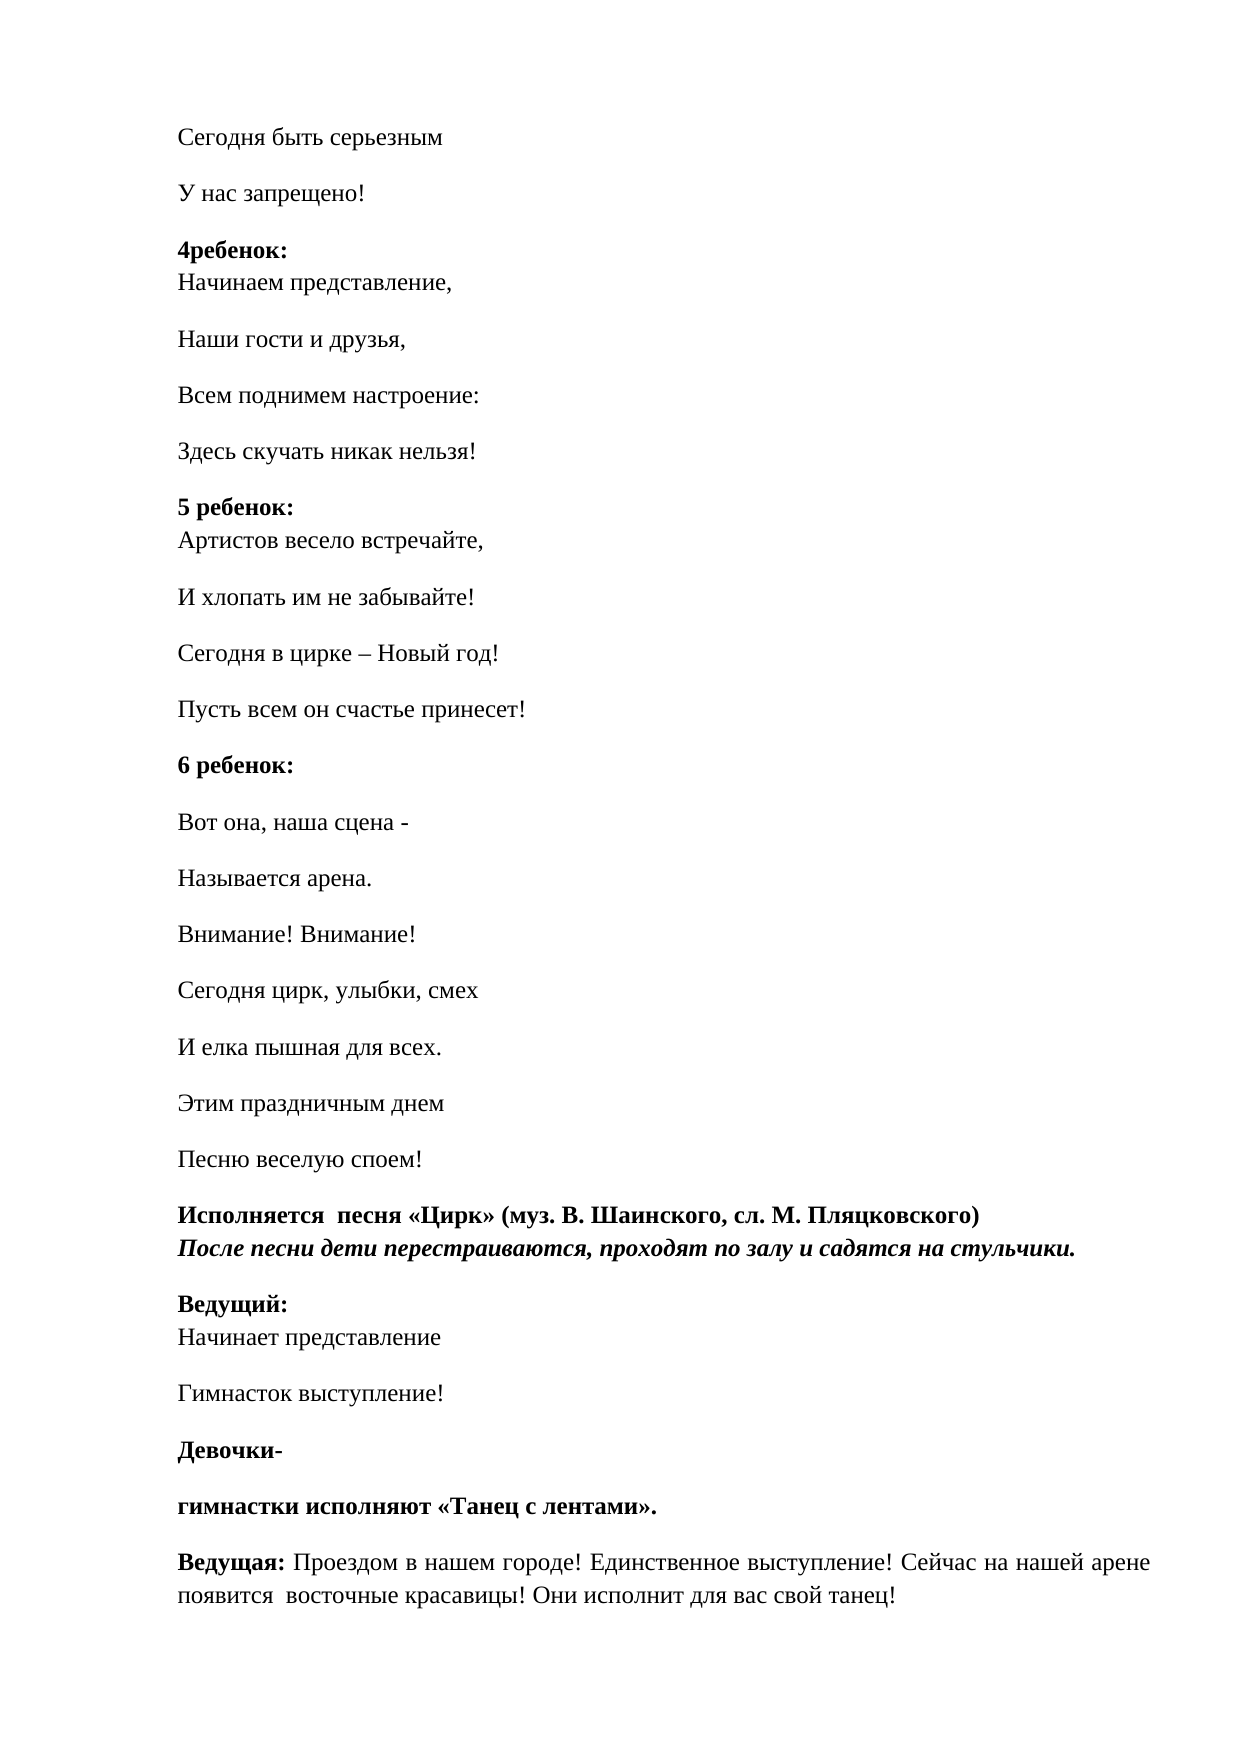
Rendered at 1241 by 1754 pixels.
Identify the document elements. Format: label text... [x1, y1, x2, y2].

text И елка пышная для всех. [177, 1027, 1152, 1060]
text Ведущая: Проездом в нашем городе! Единственное выступление! Сейчас на нашей арене появится восточные красавицы! Они исполнит для вас свой танец! [177, 1543, 1152, 1609]
text Всем поднимем настроение: [177, 376, 1152, 409]
text Этим праздничным днем [177, 1084, 1152, 1117]
text 6 ребенок: [177, 746, 1152, 779]
text Гимнасток выступление! [177, 1374, 1152, 1407]
text Пусть всем он счастье принесет! [177, 690, 1152, 723]
text Называется арена. [177, 859, 1152, 892]
text Наши гости и друзья, [177, 320, 1152, 352]
text У нас запрещено! [177, 174, 1152, 207]
text Песню веселую споем! [177, 1140, 1152, 1173]
text Девочки- [177, 1431, 1152, 1463]
text 5 ребенок: Артистов весело встречайте, [177, 488, 1152, 554]
text 4ребенок: Начинаем представление, [177, 231, 1152, 296]
text Сегодня быть серьезным [177, 118, 1152, 151]
text Ведущий: Начинает представление [177, 1285, 1152, 1351]
text Сегодня цирк, улыбки, смех [177, 971, 1152, 1004]
text Внимание! Внимание! [177, 915, 1152, 948]
subtitle Исполняется песня «Цирк» (муз. В. Шаинского, сл. М. Пляцковского) [177, 1196, 1152, 1229]
text Сегодня в цирке – Новый год! [177, 634, 1152, 667]
text Здесь скучать никак нельзя! [177, 432, 1152, 465]
text И хлопать им не забывайте! [177, 577, 1152, 610]
subtitle гимнастки исполняют «Танец с лентами». [177, 1487, 1152, 1520]
text После песни дети перестраиваются, проходят по залу и садятся на стульчики. [177, 1229, 1152, 1262]
text Вот она, наша сцена - [177, 802, 1152, 835]
